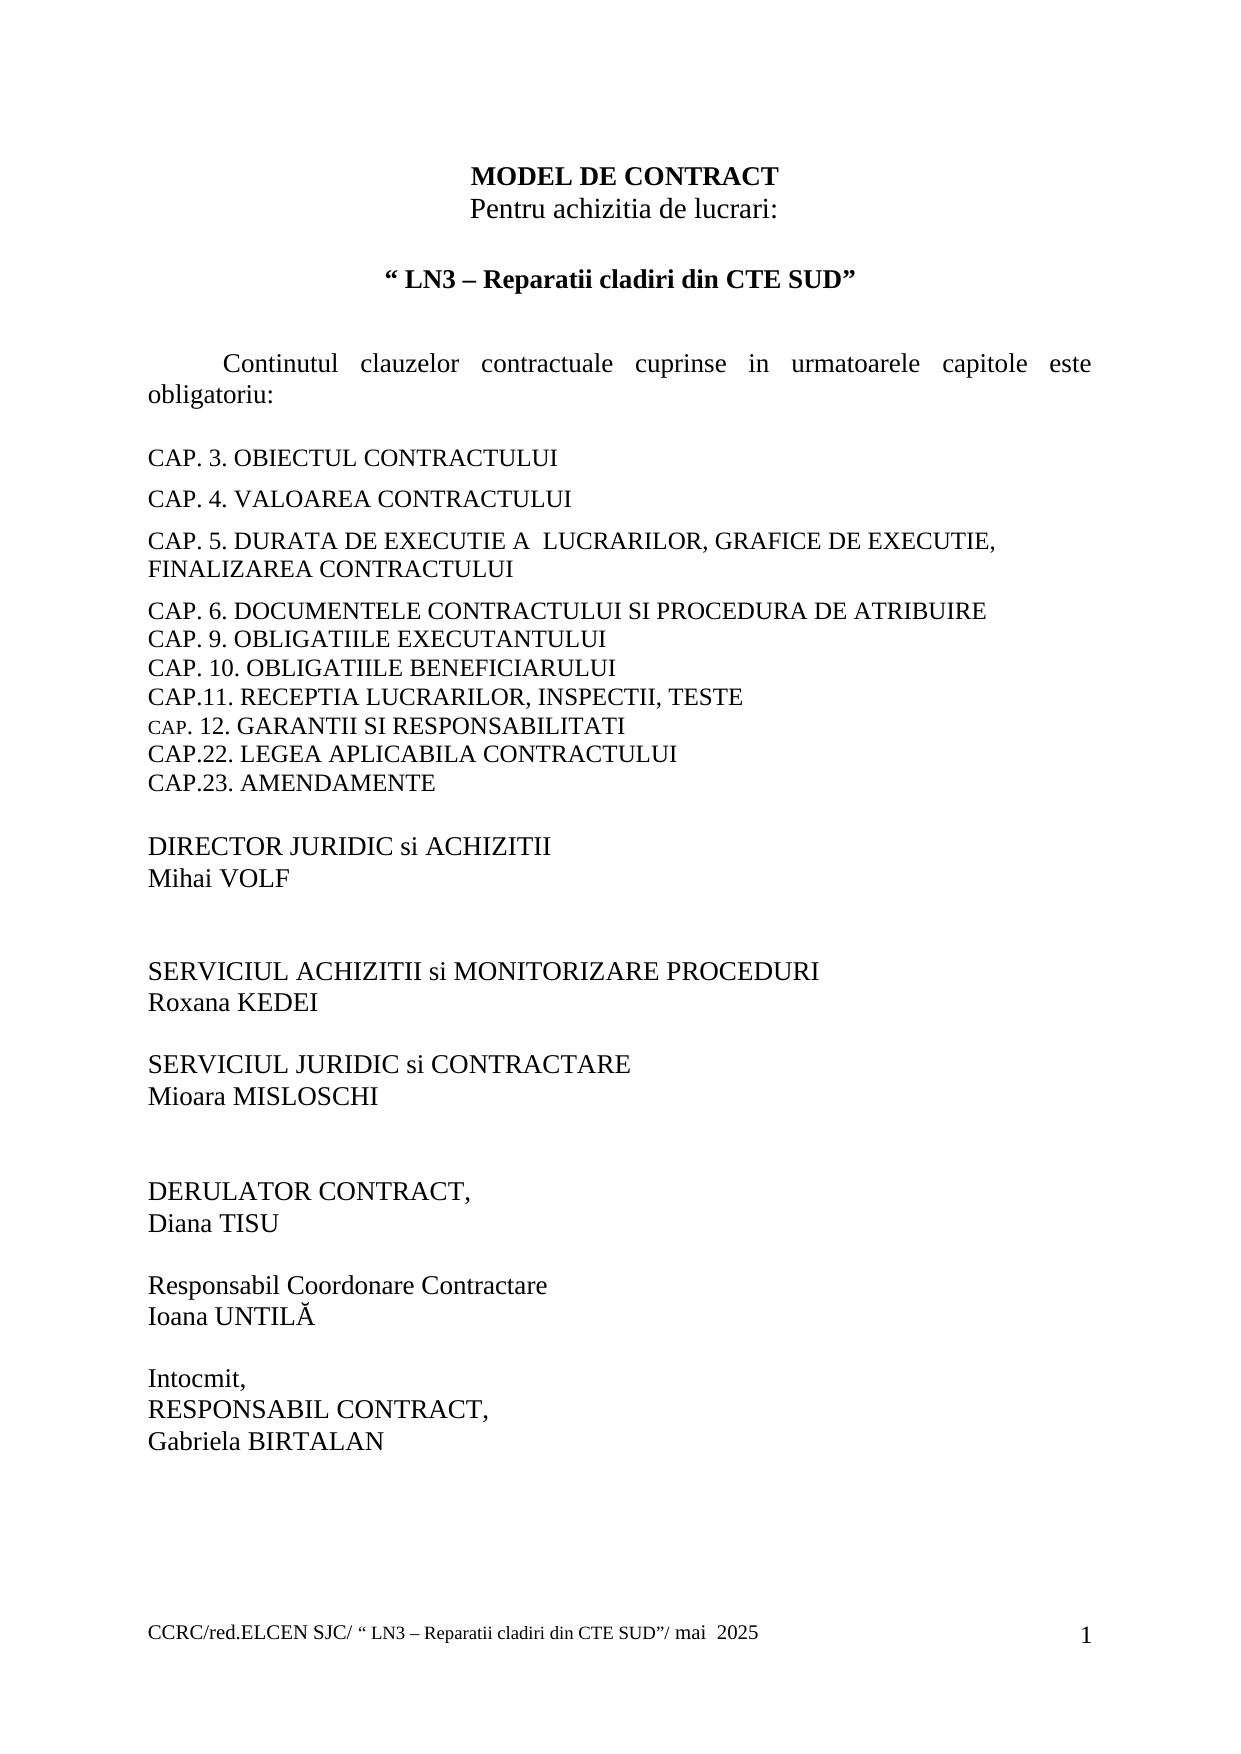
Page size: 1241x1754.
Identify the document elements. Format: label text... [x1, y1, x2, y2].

text CAP. 4. VALOAREA CONTRACTULUI [148, 484, 1092, 513]
text CAP. 10. OBLIGATIILE BENEFICIARULUI [148, 653, 1092, 682]
text CAP. 5. DURATA DE EXECUTIE A LUCRARILOR, GRAFICE DE EXECUTIE, FINALIZAREA CONTRACTULUI [148, 526, 1092, 583]
text CAP.11. RECEPTIA LUCRARILOR, INSPECTII, TESTE [148, 682, 1092, 711]
text Roxana KEDEI [148, 986, 1092, 1017]
text DERULATOR CONTRACT, [148, 1176, 1092, 1207]
text Ioana UNTILĂ [148, 1300, 1092, 1331]
text Pentru achizitia de lucrari: [148, 192, 1092, 225]
text CAP. 9. OBLIGATIILE EXECUTANTULUI [148, 624, 1092, 653]
text CAP.22. LEGEA APLICABILA CONTRACTULUI [148, 739, 1092, 768]
text SERVICIUL JURIDIC si CONTRACTARE [148, 1048, 1092, 1080]
text Intocmit, [148, 1362, 1092, 1393]
text Continutul clauzelor contractuale cuprinse in urmatoarele capitole este obligatoriu: [148, 347, 1092, 410]
subtitle MODEL DE CONTRACT [148, 161, 1092, 192]
text DIRECTOR JURIDIC si ACHIZITII [148, 831, 1092, 862]
text Mihai VOLF [148, 862, 1092, 893]
text RESPONSABIL CONTRACT, [148, 1393, 1092, 1425]
text Responsabil Coordonare Contractare [148, 1269, 1092, 1300]
text CAP.23. AMENDAMENTE [148, 768, 1092, 797]
text Diana TISU [148, 1207, 1092, 1238]
text SERVICIUL ACHIZITII si MONITORIZARE PROCEDURI [148, 955, 1092, 986]
text Mioara MISLOSCHI [148, 1080, 1092, 1111]
text Gabriela BIRTALAN [148, 1425, 1092, 1456]
text cap. 12. GARANTII SI RESPONSABILITATI [148, 711, 1092, 739]
text “ LN3 – Reparatii cladiri din CTE SUD” [148, 263, 1092, 295]
text CAP. 6. DOCUMENTELE CONTRACTULUI SI PROCEDURA DE ATRIBUIRE [148, 596, 1092, 624]
text CAP. 3. OBIECTUL CONTRACTULUI [148, 443, 1092, 472]
